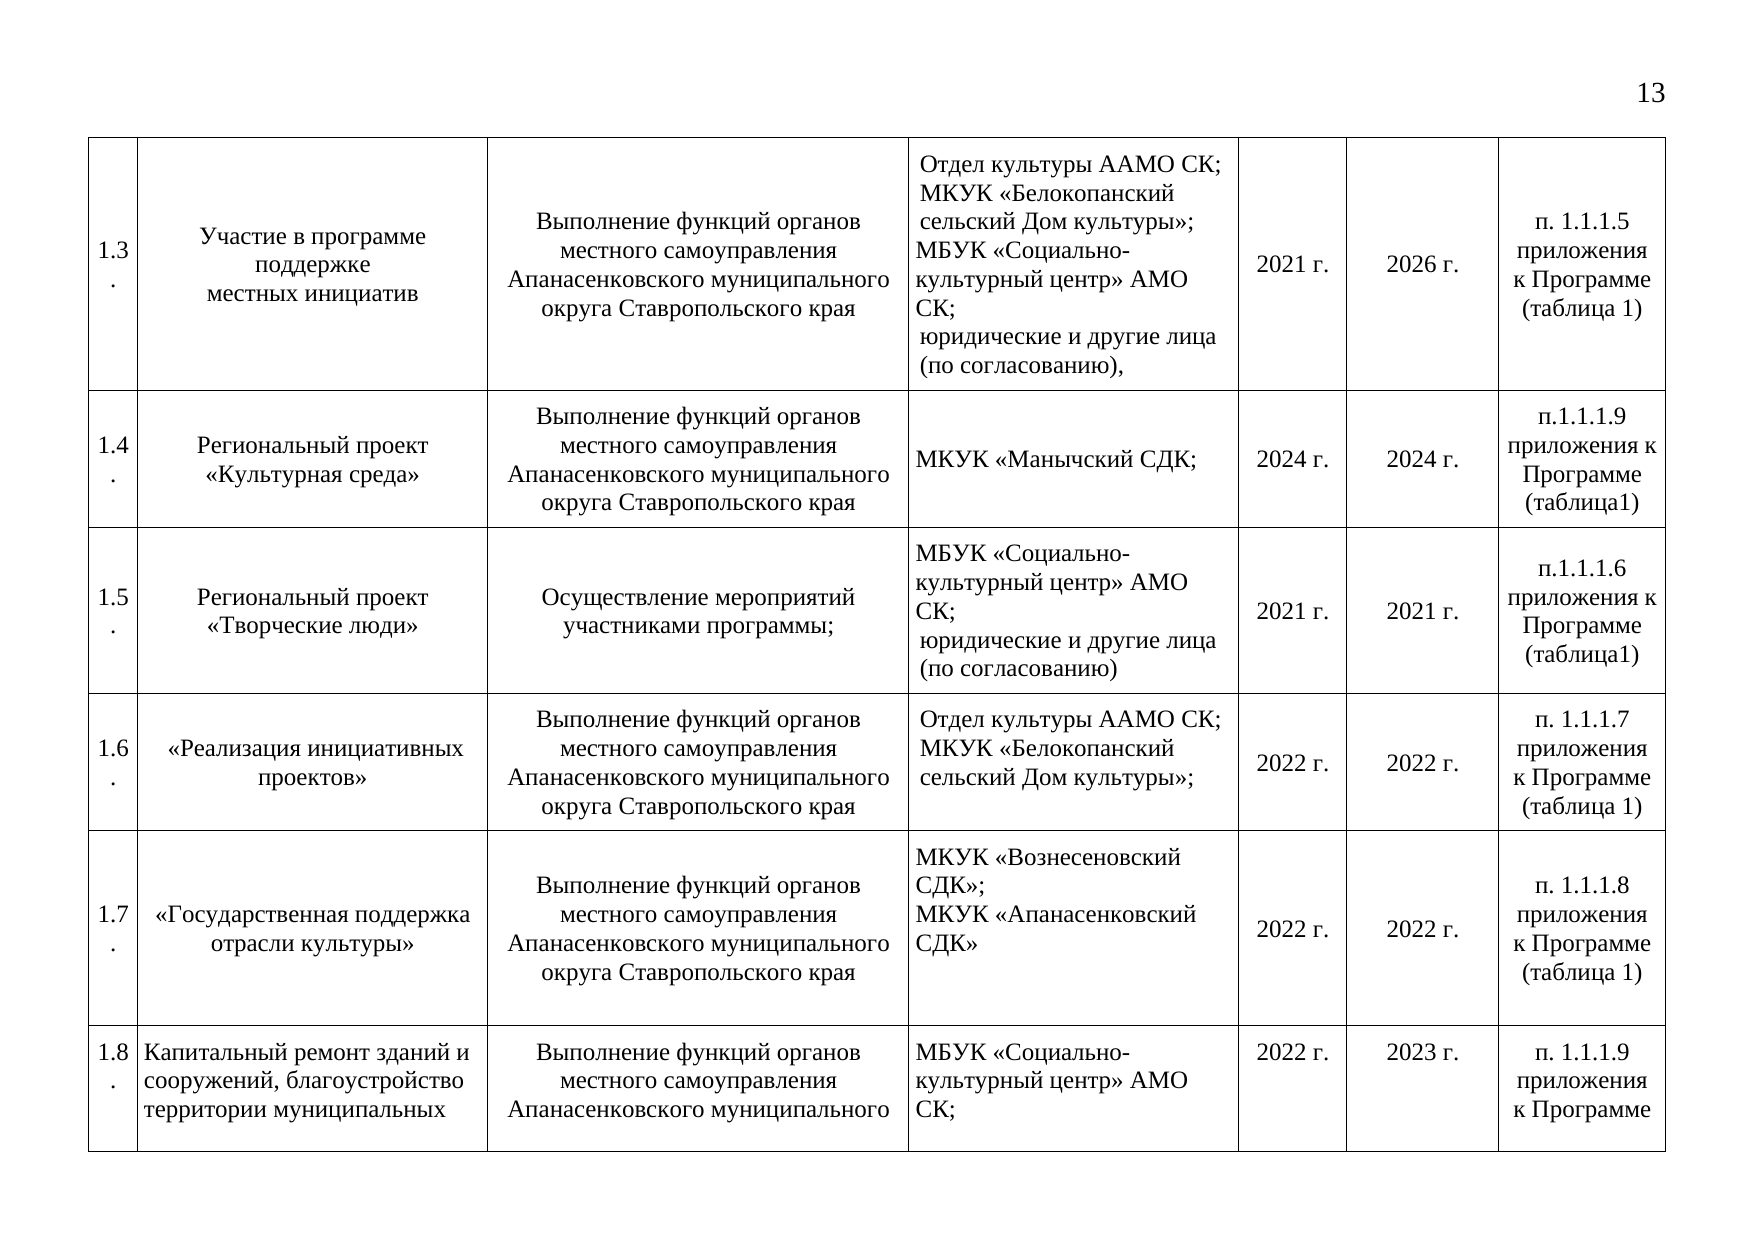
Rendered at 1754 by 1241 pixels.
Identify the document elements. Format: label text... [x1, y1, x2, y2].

table_cell 2021 г. [1239, 138, 1346, 389]
table_cell п.1.1.1.9 приложения к Программе (таблица1) [1499, 391, 1665, 527]
table_cell п.1.1.1.6 приложения к Программе (таблица1) [1499, 528, 1665, 693]
table_cell 1.6. [89, 694, 137, 830]
table_cell МКУК «Манычский СДК; [909, 391, 1238, 527]
table_cell 1.8. [89, 1026, 137, 1151]
table_cell п. 1.1.1.7 приложения к Программе (таблица 1) [1499, 694, 1665, 830]
table_cell 2022 г. [1239, 694, 1346, 830]
table_cell МБУК «Социально-культурный центр» АМО СК; юридические и другие лица (по согласованию) [909, 528, 1238, 693]
table_cell Региональный проект «Культурная среда» [138, 391, 487, 527]
table_cell 2022 г. [1239, 831, 1346, 1025]
table_cell «Государственная поддержка отрасли культуры» [138, 831, 487, 1025]
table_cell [488, 1026, 908, 1151]
table_cell Отдел культуры ААМО СК; МКУК «Белокопанский сельский Дом культуры»; МБУК «Социально-культурный центр» АМО СК; юридические и другие лица (по согласованию), [909, 138, 1238, 389]
table_cell 2021 г. [1239, 528, 1346, 693]
table_cell 1.5. [89, 528, 137, 693]
table_cell Участие в программе поддержке местных инициатив [138, 138, 487, 389]
table_cell Выполнение функций органов местного самоуправления Апанасенковского муниципального округа Ставропольского края [488, 138, 908, 389]
table_cell 1.4. [89, 391, 137, 527]
table_cell п. 1.1.1.5 приложения к Программе (таблица 1) [1499, 138, 1665, 389]
table_cell 1.3. [89, 138, 137, 389]
table_cell 2024 г. [1347, 391, 1498, 527]
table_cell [138, 1026, 487, 1151]
table_cell Выполнение функций органов местного самоуправления Апанасенковского муниципального округа Ставропольского края [488, 391, 908, 527]
table_cell Отдел культуры ААМО СК; МКУК «Белокопанский сельский Дом культуры»; [909, 694, 1238, 830]
table_cell МКУК «Вознесеновский СДК»; МКУК «Апанасенковский СДК» [909, 831, 1238, 1025]
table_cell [909, 1026, 1238, 1151]
table_cell п. 1.1.1.8 приложения к Программе (таблица 1) [1499, 831, 1665, 1025]
table_cell 1.7. [89, 831, 137, 1025]
table_cell 2024 г. [1239, 391, 1346, 527]
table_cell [1499, 1026, 1665, 1151]
table_cell 2021 г. [1347, 528, 1498, 693]
table_cell 2022 г. [1239, 1026, 1346, 1151]
table_cell «Реализация инициативных проектов» [138, 694, 487, 830]
table_cell Выполнение функций органов местного самоуправления Апанасенковского муниципального округа Ставропольского края [488, 694, 908, 830]
table_cell Региональный проект «Творческие люди» [138, 528, 487, 693]
table_cell Выполнение функций органов местного самоуправления Апанасенковского муниципального округа Ставропольского края [488, 831, 908, 1025]
table_cell 2026 г. [1347, 138, 1498, 389]
table_cell 2022 г. [1347, 831, 1498, 1025]
table_cell 2022 г. [1347, 694, 1498, 830]
table_cell 2023 г. [1347, 1026, 1498, 1151]
table_cell Осуществление мероприятий участниками программы; [488, 528, 908, 693]
